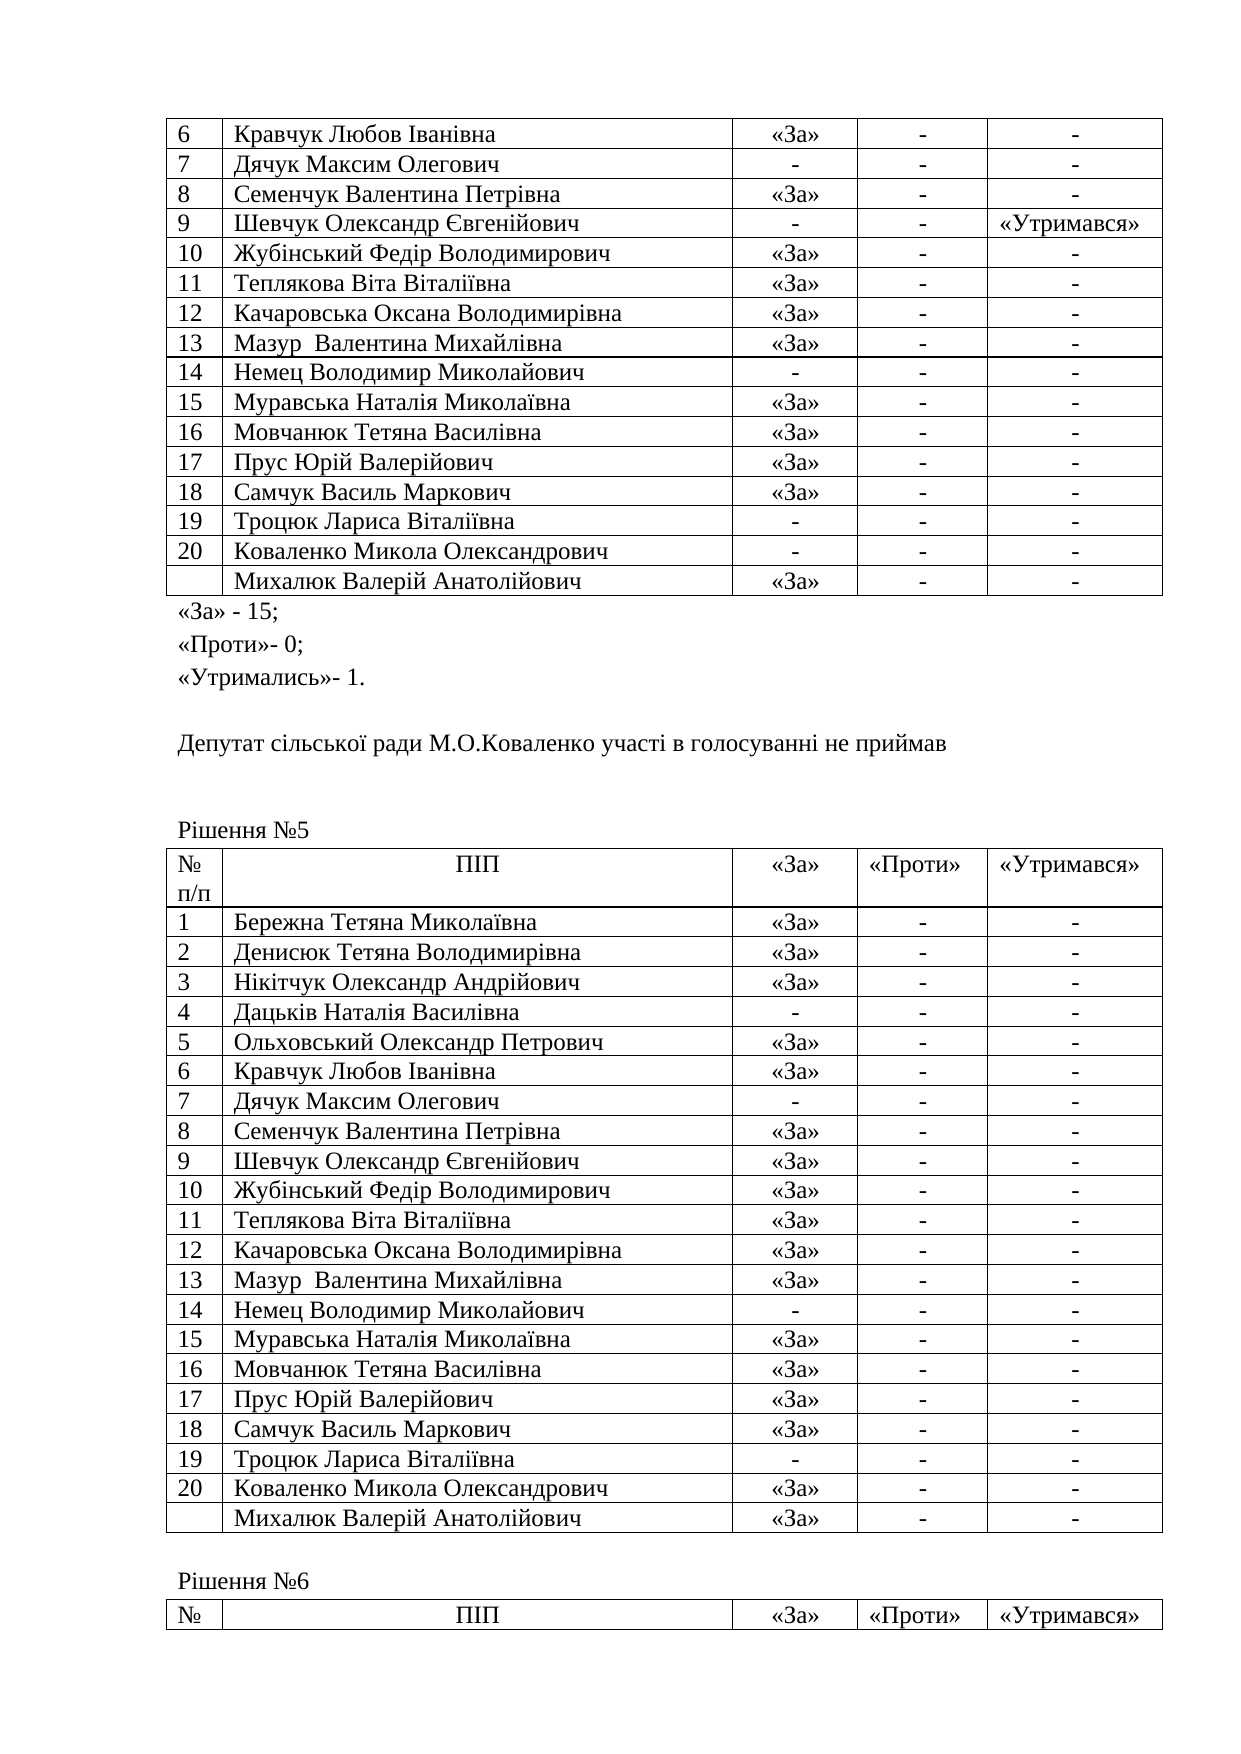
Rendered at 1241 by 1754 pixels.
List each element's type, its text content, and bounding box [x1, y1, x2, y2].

table_cell «За» [733, 179, 857, 207]
table_cell «Утримався» [988, 209, 1162, 237]
table_cell - [988, 1354, 1162, 1383]
table_cell 16 [167, 1354, 222, 1383]
table_cell - [988, 477, 1162, 505]
table_cell 6 [167, 1056, 222, 1085]
table_cell - [988, 967, 1162, 996]
table_cell «За» [733, 1176, 857, 1204]
table_cell Дацьків Наталія Василівна [223, 997, 732, 1026]
table_cell - [733, 149, 857, 178]
table_cell Дячук Максим Олегович [223, 1086, 732, 1115]
table_cell Муравська Наталія Миколаївна [223, 1325, 732, 1353]
table_header «Утримався» [988, 1600, 1162, 1629]
table_cell - [858, 1086, 987, 1115]
table_cell - [988, 238, 1162, 267]
table_cell 15 [167, 387, 222, 416]
table_cell - [988, 506, 1162, 535]
table_cell 3 [167, 967, 222, 996]
table_cell - [988, 1146, 1162, 1174]
table_cell Жубінський Федір Володимирович [223, 1176, 732, 1204]
table_cell Самчук Василь Маркович [223, 1414, 732, 1443]
table_cell - [858, 1444, 987, 1472]
table_cell - [858, 447, 987, 476]
table_cell «За» [733, 387, 857, 416]
table_cell - [988, 1503, 1162, 1532]
table_cell 20 [167, 1474, 222, 1502]
table_cell 12 [167, 1235, 222, 1264]
table_cell - [858, 328, 987, 356]
table_header «Проти» [858, 849, 987, 906]
table_cell «За» [733, 1235, 857, 1264]
table_cell Ольховський Олександр Петрович [223, 1027, 732, 1055]
table_cell - [988, 328, 1162, 356]
table_cell - [988, 908, 1162, 936]
table_cell Семенчук Валентина Петрівна [223, 1116, 732, 1145]
table_cell - [988, 536, 1162, 565]
table_cell - [858, 1176, 987, 1204]
table_cell - [988, 937, 1162, 966]
table_cell 13 [167, 1265, 222, 1294]
table_cell 18 [167, 477, 222, 505]
table_cell - [858, 358, 987, 386]
table_cell - [858, 1265, 987, 1294]
table_cell - [858, 1116, 987, 1145]
table_cell «За» [733, 447, 857, 476]
table_cell «За» [733, 1056, 857, 1085]
table_cell 4 [167, 997, 222, 1026]
table_cell Качаровська Оксана Володимирівна [223, 1235, 732, 1264]
table_cell 13 [167, 328, 222, 356]
table_cell - [858, 149, 987, 178]
table_cell [167, 566, 222, 595]
text Рішення №6 [177, 1566, 1152, 1595]
table_cell «За» [733, 238, 857, 267]
table_cell Михалюк Валерій Анатолійович [223, 566, 732, 595]
table_cell - [733, 1444, 857, 1472]
table_cell - [858, 1354, 987, 1383]
table_cell Троцюк Лариса Віталіївна [223, 506, 732, 535]
table_header № п/п [167, 1600, 222, 1629]
table_cell «За» [733, 1325, 857, 1353]
table_cell «За» [733, 1384, 857, 1413]
table_cell «За» [733, 417, 857, 446]
table_cell «За» [733, 1265, 857, 1294]
table_cell «За» [733, 477, 857, 505]
table_cell Муравська Наталія Миколаївна [223, 387, 732, 416]
table_cell - [858, 179, 987, 207]
table_cell - [858, 417, 987, 446]
table_cell - [988, 997, 1162, 1026]
table_cell «За» [733, 967, 857, 996]
table_cell - [858, 1056, 987, 1085]
table_header «Утримався» [988, 849, 1162, 906]
text «Проти»- 0; [177, 629, 1152, 658]
table_cell «За» [733, 1503, 857, 1532]
table_cell Самчук Василь Маркович [223, 477, 732, 505]
table_cell - [988, 1414, 1162, 1443]
table_cell - [858, 937, 987, 966]
table_cell - [858, 1474, 987, 1502]
table_cell «За» [733, 298, 857, 327]
table_cell - [858, 566, 987, 595]
table_cell Шевчук Олександр Євгенійович [223, 1146, 732, 1174]
text «Утримались»- 1. [177, 662, 1152, 691]
table_cell - [988, 1086, 1162, 1115]
table_cell - [733, 358, 857, 386]
table_cell Немец Володимир Миколайович [223, 358, 732, 386]
table_cell - [988, 387, 1162, 416]
table_cell 11 [167, 1205, 222, 1234]
table_cell 10 [167, 238, 222, 267]
table_cell «За» [733, 268, 857, 297]
table_cell 20 [167, 536, 222, 565]
table_cell 17 [167, 447, 222, 476]
table_cell «За» [733, 1474, 857, 1502]
table_cell - [858, 1146, 987, 1174]
table_cell - [988, 1205, 1162, 1234]
table_cell 1 [167, 908, 222, 936]
table_cell Шевчук Олександр Євгенійович [223, 209, 732, 237]
table_cell - [858, 1503, 987, 1532]
table_cell 17 [167, 1384, 222, 1413]
table_cell «За» [733, 1027, 857, 1055]
table_cell - [988, 447, 1162, 476]
table_cell - [858, 387, 987, 416]
table_cell - [988, 1265, 1162, 1294]
table_cell «За» [733, 566, 857, 595]
table_header «За» [733, 1600, 857, 1629]
table_cell «За» [733, 908, 857, 936]
table_cell Теплякова Віта Віталіївна [223, 1205, 732, 1234]
table_cell - [858, 1414, 987, 1443]
table_cell - [988, 1474, 1162, 1502]
table_cell - [858, 1384, 987, 1413]
table_cell - [858, 1325, 987, 1353]
table_cell «За» [733, 119, 857, 148]
table_cell - [988, 179, 1162, 207]
table_cell Немец Володимир Миколайович [223, 1295, 732, 1323]
table_cell 8 [167, 179, 222, 207]
table_cell Теплякова Віта Віталіївна [223, 268, 732, 297]
table_cell - [858, 477, 987, 505]
table_cell - [858, 1027, 987, 1055]
table_cell 11 [167, 268, 222, 297]
table_cell 6 [167, 119, 222, 148]
table_cell 12 [167, 298, 222, 327]
table_cell - [988, 358, 1162, 386]
table_cell Семенчук Валентина Петрівна [223, 179, 732, 207]
table_cell - [858, 1235, 987, 1264]
table_cell - [733, 1295, 857, 1323]
table_cell 9 [167, 209, 222, 237]
table_cell Михалюк Валерій Анатолійович [223, 1503, 732, 1532]
table_cell 7 [167, 149, 222, 178]
table_cell «За» [733, 328, 857, 356]
table_cell - [988, 1176, 1162, 1204]
table_cell - [858, 298, 987, 327]
table_cell Прус Юрій Валерійович [223, 447, 732, 476]
table_cell «За» [733, 1116, 857, 1145]
text «За» - 15; [177, 596, 1152, 624]
table_cell - [858, 967, 987, 996]
table_cell - [858, 1295, 987, 1323]
table_cell 18 [167, 1414, 222, 1443]
table_cell - [733, 1086, 857, 1115]
table_cell - [988, 1444, 1162, 1472]
table_cell «За» [733, 1205, 857, 1234]
table_cell 8 [167, 1116, 222, 1145]
table_cell «За» [733, 1146, 857, 1174]
table_cell - [858, 268, 987, 297]
table_cell - [988, 119, 1162, 148]
table_cell - [988, 1235, 1162, 1264]
table_cell Денисюк Тетяна Володимирівна [223, 937, 732, 966]
table_cell - [988, 1027, 1162, 1055]
table_cell 19 [167, 506, 222, 535]
table_cell - [858, 238, 987, 267]
table_cell Коваленко Микола Олександрович [223, 1474, 732, 1502]
table_cell 19 [167, 1444, 222, 1472]
table_header ПІП [223, 849, 732, 906]
table_cell «За» [733, 1354, 857, 1383]
table_cell - [858, 119, 987, 148]
table_cell Коваленко Микола Олександрович [223, 536, 732, 565]
table_cell - [988, 1384, 1162, 1413]
table_cell Кравчук Любов Іванівна [223, 119, 732, 148]
table_cell Жубінський Федір Володимирович [223, 238, 732, 267]
text Депутат сільської ради М.О.Коваленко участі в голосуванні не приймав [177, 728, 1152, 757]
table_cell - [988, 1056, 1162, 1085]
table_cell 14 [167, 1295, 222, 1323]
table_cell - [858, 908, 987, 936]
table_cell - [733, 209, 857, 237]
table_cell Троцюк Лариса Віталіївна [223, 1444, 732, 1472]
table_cell - [988, 149, 1162, 178]
table_cell Качаровська Оксана Володимирівна [223, 298, 732, 327]
table_cell - [858, 209, 987, 237]
table_cell - [733, 506, 857, 535]
table_cell - [988, 1295, 1162, 1323]
table_cell Мазур Валентина Михайлівна [223, 1265, 732, 1294]
table_cell 10 [167, 1176, 222, 1204]
table_cell - [858, 506, 987, 535]
table_cell - [733, 536, 857, 565]
table_cell - [988, 1325, 1162, 1353]
table_cell - [988, 417, 1162, 446]
table_cell - [858, 1205, 987, 1234]
table_cell Дячук Максим Олегович [223, 149, 732, 178]
table_cell Мовчанюк Тетяна Василівна [223, 417, 732, 446]
table_cell - [988, 268, 1162, 297]
table_cell 5 [167, 1027, 222, 1055]
table_cell - [988, 1116, 1162, 1145]
text Рішення №5 [177, 815, 1152, 843]
table_cell - [988, 566, 1162, 595]
table_cell Бережна Тетяна Миколаївна [223, 908, 732, 936]
table_cell [167, 1503, 222, 1532]
table_cell - [858, 997, 987, 1026]
table_cell - [733, 997, 857, 1026]
table_header ПІП [223, 1600, 732, 1629]
table_cell «За» [733, 937, 857, 966]
table_cell - [858, 536, 987, 565]
table_cell Мовчанюк Тетяна Василівна [223, 1354, 732, 1383]
table_cell 7 [167, 1086, 222, 1115]
table_cell 16 [167, 417, 222, 446]
table_cell Нікітчук Олександр Андрійович [223, 967, 732, 996]
table_cell Мазур Валентина Михайлівна [223, 328, 732, 356]
table_cell - [988, 298, 1162, 327]
table_cell 14 [167, 358, 222, 386]
table_cell «За» [733, 1414, 857, 1443]
table_cell Прус Юрій Валерійович [223, 1384, 732, 1413]
table_cell Кравчук Любов Іванівна [223, 1056, 732, 1085]
table_header «За» [733, 849, 857, 906]
table_cell 15 [167, 1325, 222, 1353]
table_header № п/п [167, 849, 222, 906]
table_cell 2 [167, 937, 222, 966]
table_header «Проти» [858, 1600, 987, 1629]
table_cell 9 [167, 1146, 222, 1174]
